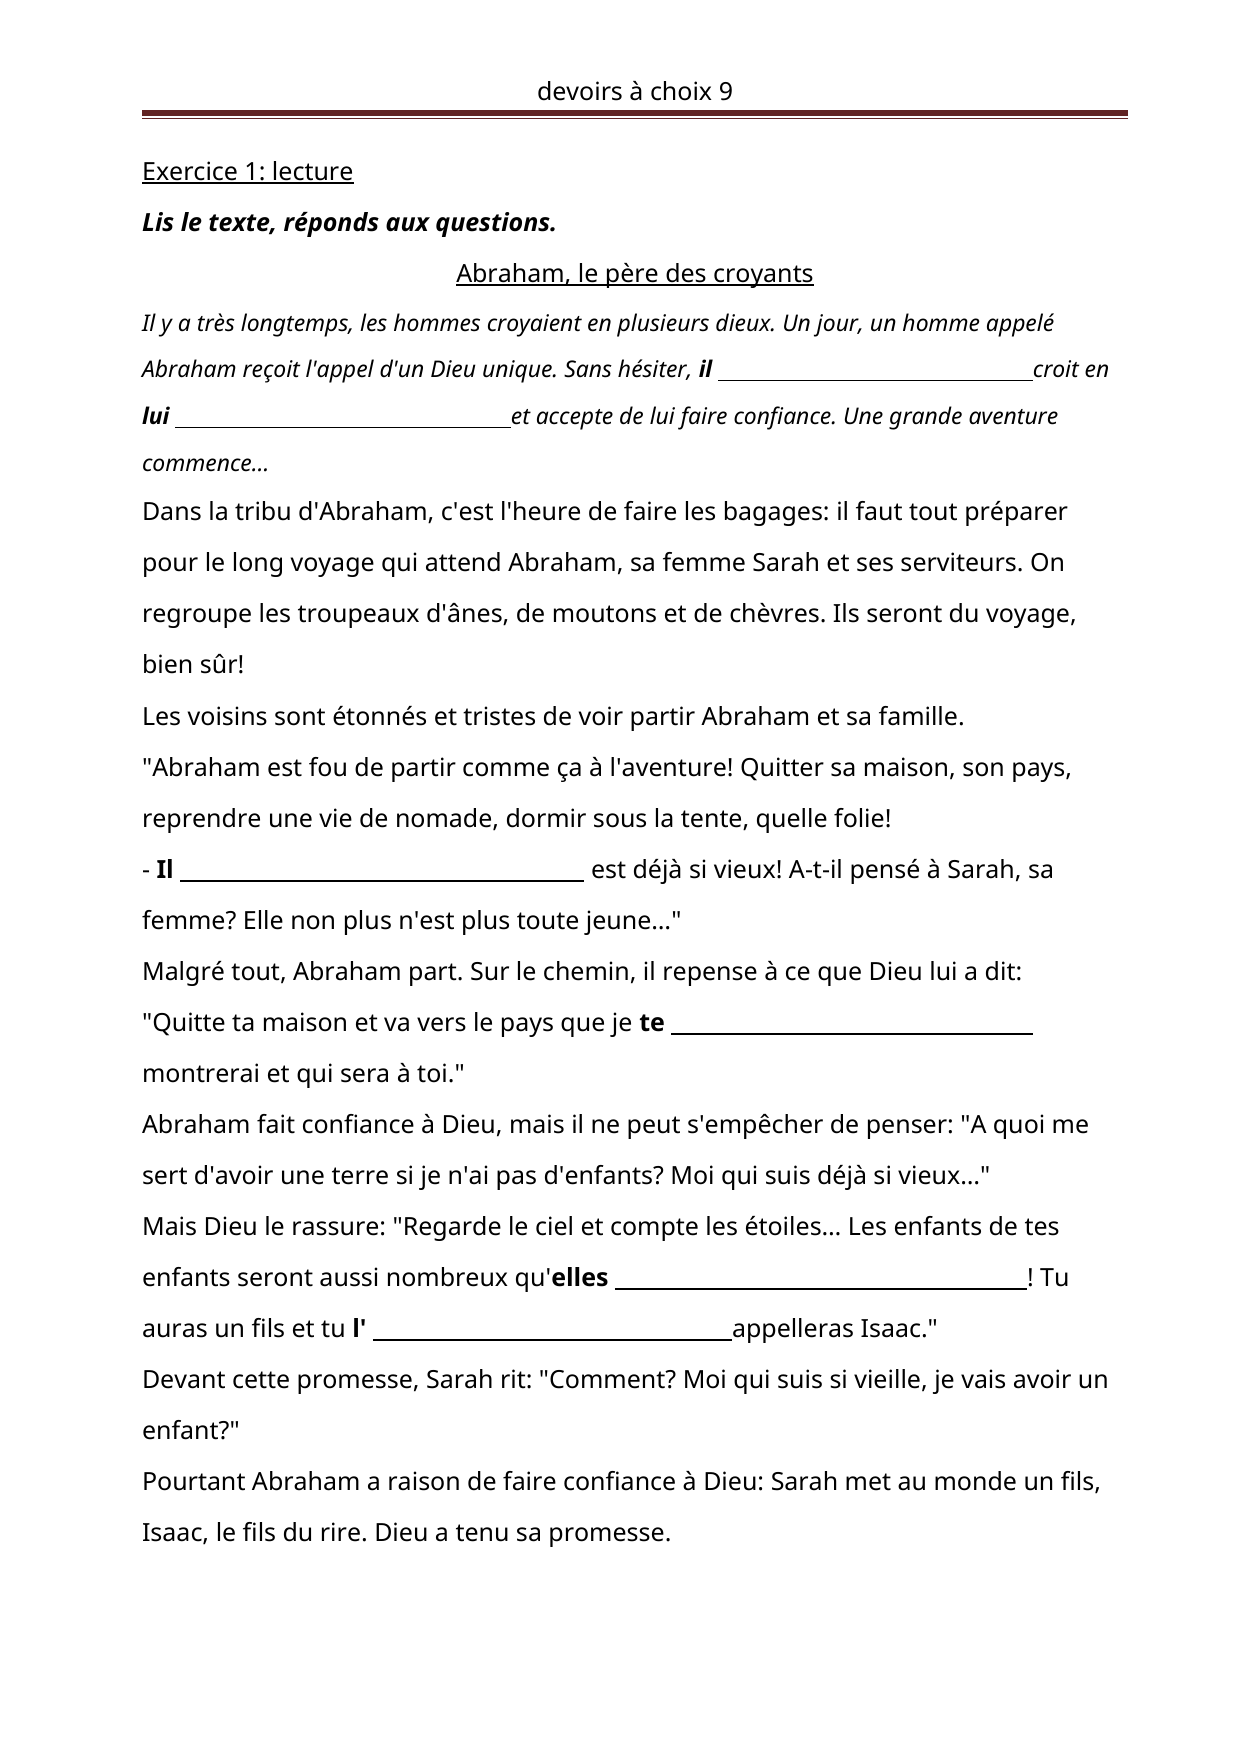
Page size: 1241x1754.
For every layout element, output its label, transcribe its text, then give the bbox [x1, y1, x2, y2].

text "Quitte ta maison et va vers le pays que je te montrerai et qui sera à toi." [142, 1004, 1128, 1089]
text Devant cette promesse, Sarah rit: "Comment? Moi qui suis si vieille, je vais avoir un enfant?" [142, 1362, 1128, 1447]
text Dans la tribu d'Abraham, c'est l'heure de faire les bagages: il faut tout préparer pour le long voyage qui attend Abraham, sa femme Sarah et ses serviteurs. On regroupe les troupeaux d'ânes, de moutons et de chèvres. Ils seront du voyage, bien sûr! [142, 494, 1128, 681]
text Abraham, le père des croyants [142, 256, 1128, 289]
text Mais Dieu le rassure: "Regarde le ciel et compte les étoiles… Les enfants de tes enfants seront aussi nombreux qu'elles ! Tu auras un fils et tu l' appelleras Isaac." [142, 1209, 1128, 1345]
text Abraham fait confiance à Dieu, mais il ne peut s'empêcher de penser: "A quoi me sert d'avoir une terre si je n'ai pas d'enfants? Moi qui suis déjà si vieux…" [142, 1107, 1128, 1192]
text Il y a très longtemps, les hommes croyaient en plusieurs dieux. Un jour, un homme appelé Abraham reçoit l'appel d'un Dieu unique. Sans hésiter, il croit en lui et accepte de lui faire confiance. Une grande aventure commence… [142, 307, 1128, 478]
text Lis le texte, réponds aux questions. [142, 204, 1128, 238]
text Pourtant Abraham a raison de faire confiance à Dieu: Sarah met au monde un fils, Isaac, le fils du rire. Dieu a tenu sa promesse. [142, 1464, 1128, 1549]
text Exercice 1: lecture [142, 153, 1128, 187]
text Malgré tout, Abraham part. Sur le chemin, il repense à ce que Dieu lui a dit: [142, 953, 1128, 987]
text - Il est déjà si vieux! A-t-il pensé à Sarah, sa femme? Elle non plus n'est plus toute jeune…" [142, 851, 1128, 936]
text "Abraham est fou de partir comme ça à l'aventure! Quitter sa maison, son pays, reprendre une vie de nomade, dormir sous la tente, quelle folie! [142, 749, 1128, 834]
text Les voisins sont étonnés et tristes de voir partir Abraham et sa famille. [142, 698, 1128, 732]
